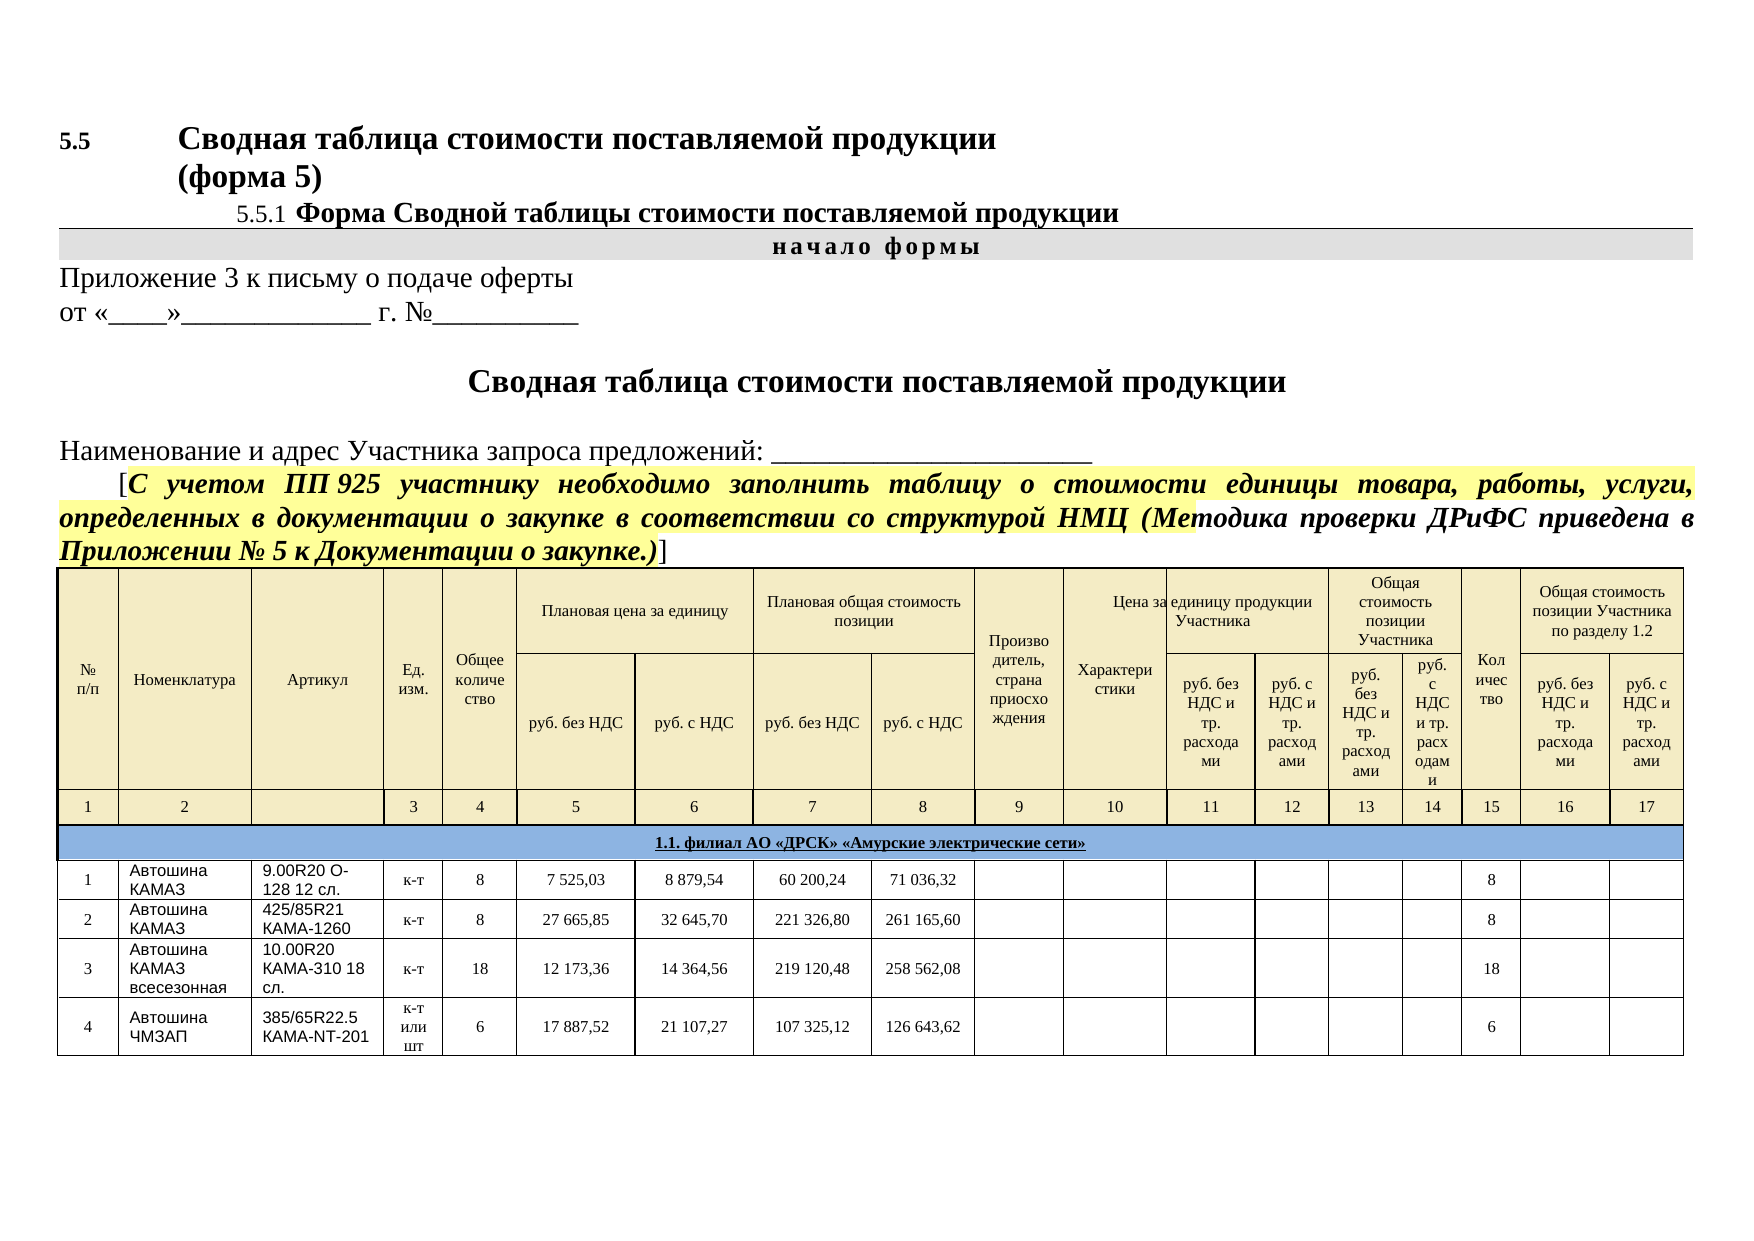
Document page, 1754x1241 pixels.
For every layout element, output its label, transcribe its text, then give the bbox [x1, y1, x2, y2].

table_cell 8 [872, 790, 974, 824]
text Приложение 3 к письму о подаче оферты от «____»_____________ г. №__________ [59, 260, 1695, 327]
table_header Характеристики [1064, 569, 1166, 789]
table_cell [1064, 939, 1166, 997]
table_cell [1610, 861, 1683, 899]
table_cell Автошина ЧМЗАП [119, 998, 251, 1055]
text начало формы [59, 229, 1693, 260]
table_cell 6 [1462, 998, 1520, 1055]
table_cell руб. с НДС [872, 654, 974, 789]
text Наименование и адрес Участника запроса предложений: ______________________ [59, 433, 1695, 466]
table_header Общее количество [443, 569, 516, 789]
table_cell 71 036,32 [872, 861, 974, 899]
table_header Плановая цена за единицу [517, 569, 753, 653]
table_cell [1329, 998, 1402, 1055]
table_cell [1403, 861, 1461, 899]
table_cell руб. с НДС и тр. расходами [1403, 654, 1461, 789]
table_header Артикул [252, 569, 383, 789]
table_cell 258 562,08 [872, 939, 974, 997]
table_cell руб. без НДС [517, 654, 634, 789]
table_cell руб. без НДС и тр. расходами [1167, 654, 1254, 789]
table_cell [252, 790, 383, 824]
text Форма Сводной таблицы стоимости поставляемой продукции [177, 195, 1695, 228]
table_cell 5 [518, 790, 634, 824]
table_cell [975, 939, 1063, 997]
table_cell 15 [1463, 790, 1520, 824]
table_cell руб. без НДС [754, 654, 871, 789]
subtitle Сводная таблица стоимости поставляемой продукции (форма 5) [59, 118, 1695, 195]
text Сводная таблица стоимости поставляемой продукции [59, 361, 1695, 399]
table_cell Автошина КАМАЗ [119, 861, 251, 899]
table_header Общая стоимость позиции Участника [1329, 569, 1461, 653]
table_cell [1256, 900, 1328, 938]
table_header Общая стоимость позиции Участника по разделу 1.2 [1521, 569, 1683, 653]
table_cell к-т [384, 939, 442, 997]
table_cell [1064, 861, 1166, 899]
table_cell 2 [58, 899, 118, 938]
table_cell 1 [58, 861, 118, 899]
table_cell 425/85R21 КАМА-1260 [252, 900, 383, 938]
table_cell 10 [1064, 790, 1166, 824]
table_cell 1 [59, 790, 118, 824]
table_cell 8 879,54 [636, 861, 753, 899]
table_cell 10.00R20 КАМА-310 18 сл. [252, 939, 383, 997]
table_cell [1167, 998, 1254, 1055]
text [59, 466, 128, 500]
table_cell 126 643,62 [872, 998, 974, 1055]
table_cell [975, 998, 1063, 1055]
table_cell 8 [443, 900, 516, 938]
table_cell [1167, 939, 1254, 997]
table_cell [975, 900, 1063, 938]
table_cell 11 [1168, 790, 1254, 824]
table_cell 4 [58, 997, 118, 1055]
table_cell 221 326,80 [754, 900, 871, 938]
table_cell 14 [1403, 790, 1461, 824]
table_cell [1610, 939, 1683, 997]
table_cell [1064, 998, 1166, 1055]
table_cell [1256, 998, 1328, 1055]
table_cell [1329, 939, 1402, 997]
table_cell 2 [119, 790, 251, 824]
table_cell к-т [384, 861, 442, 899]
table_cell [1610, 998, 1683, 1055]
text [С учетом ПП 925 участнику необходимо заполнить таблицу о стоимости единицы товара, работы, услуги, определенных в документации о закупке в соответствии со структурой НМЦ (Приложение № 6 – Сведения о начальной (максимальной) цене единицы товара, работы, услуги)] [658, 500, 1695, 567]
table_cell 17 [1611, 790, 1683, 824]
table_cell к-т или шт [384, 998, 442, 1055]
table_header Плановая общая стоимость позиции [754, 569, 974, 653]
table_cell [1064, 900, 1166, 938]
table_cell 27 665,85 [517, 900, 634, 938]
table_cell 8 [443, 861, 516, 899]
table_cell [1167, 861, 1254, 899]
table_cell 9 [976, 790, 1063, 824]
table_cell Автошина КАМАЗ [119, 900, 251, 938]
table_cell 21 107,27 [636, 998, 753, 1055]
table_cell руб. без НДС и тр. расходами [1329, 654, 1402, 789]
table_cell 1.1. филиал АО «ДРСК» «Амурские электрические сети» [59, 826, 1683, 859]
table_cell [1403, 900, 1461, 938]
table_cell 9.00R20 О-128 12 сл. [252, 861, 383, 899]
table_cell 261 165,60 [872, 900, 974, 938]
table_cell 3 [385, 790, 442, 824]
table_cell 14 364,56 [636, 939, 753, 997]
table_cell 385/65R22.5 КАМА-NТ-201 [252, 998, 383, 1055]
table_cell 7 [754, 790, 871, 824]
table_cell 60 200,24 [754, 861, 871, 899]
table_cell [1403, 939, 1461, 997]
table_cell 6 [636, 790, 752, 824]
table_cell 18 [1462, 939, 1520, 997]
table_cell [1329, 861, 1402, 899]
table_cell 18 [443, 939, 516, 997]
table_cell 6 [443, 998, 516, 1055]
table_cell 4 [443, 790, 516, 824]
table_cell 3 [58, 938, 118, 997]
table_cell 32 645,70 [636, 900, 753, 938]
table_header Ед. изм. [384, 569, 442, 789]
table_cell Автошина КАМАЗ всесезонная [119, 939, 251, 997]
table_cell 219 120,48 [754, 939, 871, 997]
table_cell [1521, 861, 1609, 899]
table_cell [1329, 900, 1402, 938]
table_cell [1403, 998, 1461, 1055]
table_cell [1521, 939, 1609, 997]
table_header Цена за единицу продукции Участника [1167, 569, 1328, 653]
table_cell руб. без НДС и тр. расходами [1521, 654, 1609, 789]
table_cell руб. с НДС [636, 654, 753, 789]
table_cell 13 [1330, 790, 1402, 824]
table_cell 8 [1462, 861, 1520, 899]
table_cell 7 525,03 [517, 861, 634, 899]
table_cell руб. с НДС и тр. расходами [1256, 654, 1328, 789]
table_cell руб. с НДС и тр. расходами [1610, 654, 1683, 789]
table_cell 17 887,52 [517, 998, 634, 1055]
table_cell [1256, 939, 1328, 997]
table_cell [1521, 998, 1609, 1055]
table_cell [1521, 900, 1609, 938]
table_cell 107 325,12 [754, 998, 871, 1055]
table_cell 8 [1462, 900, 1520, 938]
table_cell [1610, 900, 1683, 938]
table_cell 16 [1521, 790, 1609, 824]
table_cell [975, 861, 1063, 899]
table_header Производитель, страна приосхождения [975, 569, 1063, 789]
table_cell 12 [1256, 790, 1328, 824]
table_header Номенклатура [119, 569, 251, 789]
table_header Количество [1462, 569, 1520, 789]
table_header № п/п [59, 569, 118, 789]
table_cell [1256, 861, 1328, 899]
table_cell 12 173,36 [517, 939, 634, 997]
table_cell [1167, 900, 1254, 938]
table_cell к-т [384, 900, 442, 938]
